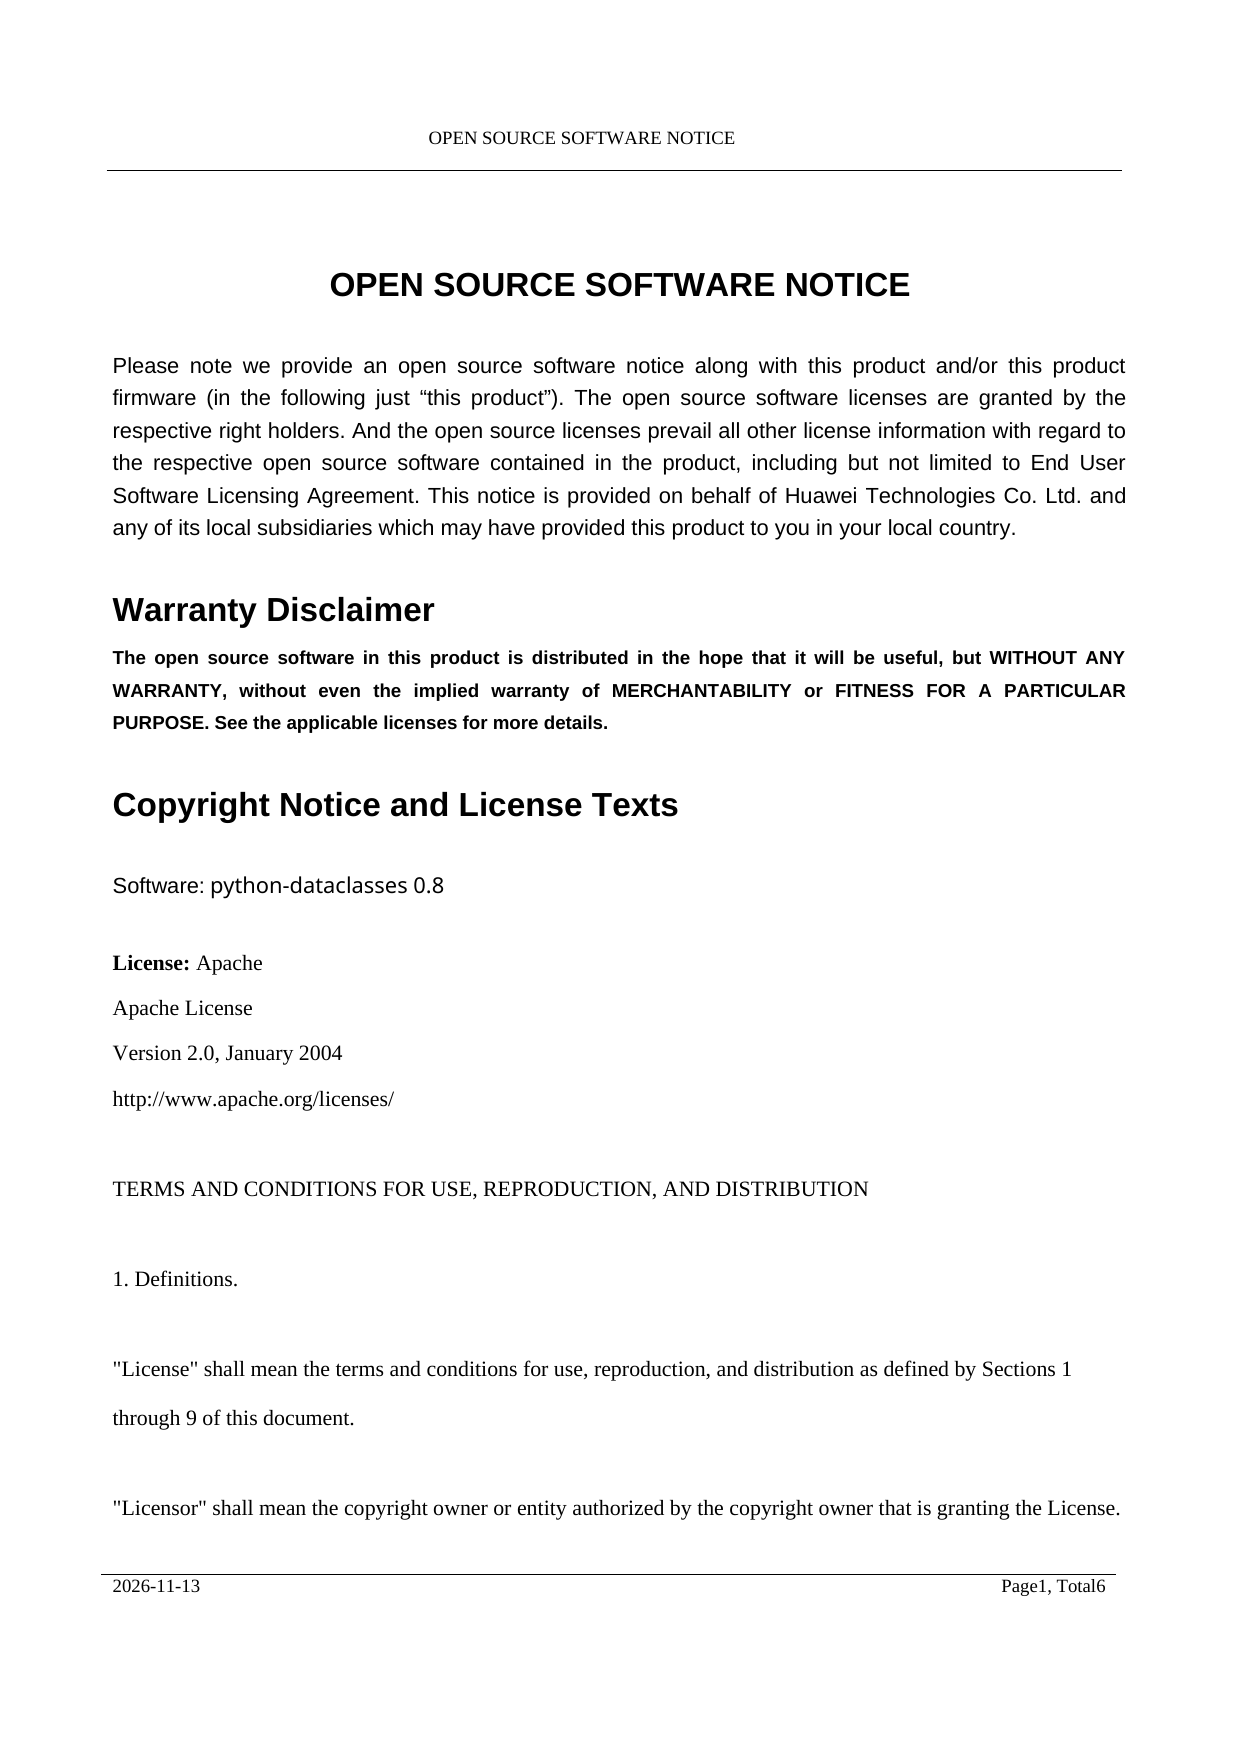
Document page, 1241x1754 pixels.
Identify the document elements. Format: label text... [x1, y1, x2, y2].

text Version 2.0, January 2004 [112, 1037, 1128, 1069]
text "Licensor" shall mean the copyright owner or entity authorized by the copyright owner that is granting the License. [112, 1491, 1128, 1524]
text Please note we provide an open source software notice along with this product and/or this product firmware (in the following just “this product”). The open source software licenses are granted by the respective right holders. And the open source licenses prevail all other license information with regard to the respective open source software contained in the product, including but not limited to End User Software Licensing Agreement. This notice is provided on behalf of Huawei Technologies Co. Ltd. and any of its local subsidiaries which may have provided this product to you in your local country. [112, 349, 1128, 544]
text Copyright Notice and License Texts [112, 771, 1128, 836]
text 1. Definitions. [112, 1262, 1128, 1295]
text Software: python-dataclasses 0.8 [112, 869, 1128, 901]
text License: Apache [112, 947, 1128, 979]
text "License" shall mean the terms and conditions for use, reproduction, and distribution as defined by Sections 1 through 9 of this document. [112, 1352, 1128, 1434]
text Warranty Disclaimer [112, 576, 1128, 641]
text The open source software in this product is distributed in the hope that it will be useful, but WITHOUT ANY WARRANTY, without even the implied warranty of MERCHANTABILITY or FITNESS FOR A PARTICULAR PURPOSE. See the applicable licenses for more details. [112, 641, 1128, 739]
text OPEN SOURCE SOFTWARE NOTICE [112, 251, 1128, 316]
text Apache License [112, 992, 1128, 1024]
text TERMS AND CONDITIONS FOR USE, REPRODUCTION, AND DISTRIBUTION [112, 1172, 1128, 1204]
text http://www.apache.org/licenses/ [112, 1082, 1128, 1114]
